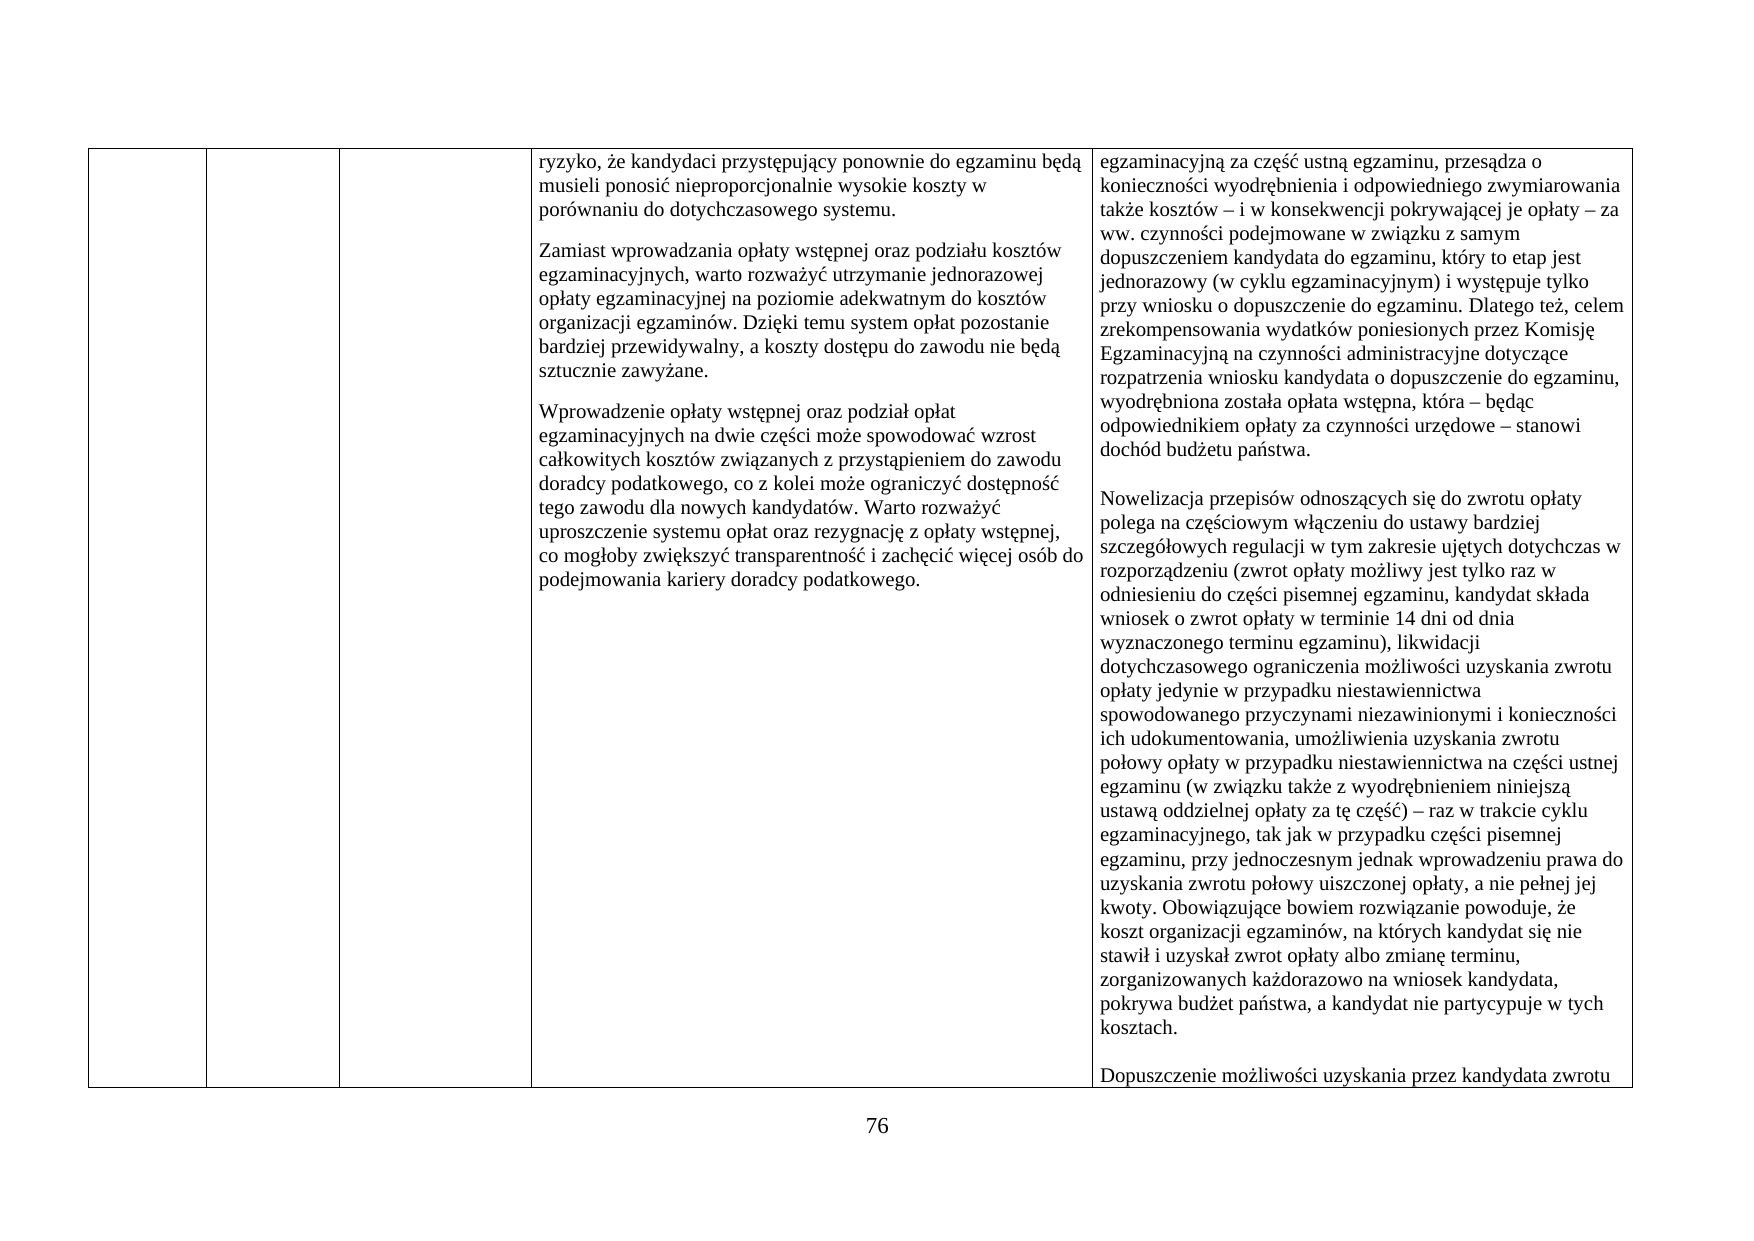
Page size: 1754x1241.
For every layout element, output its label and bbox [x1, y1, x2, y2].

table_cell [532, 149, 1092, 1087]
table_cell [89, 149, 206, 1087]
table_cell [1093, 149, 1632, 1087]
table_cell [340, 149, 531, 1087]
table_cell [207, 149, 339, 1087]
